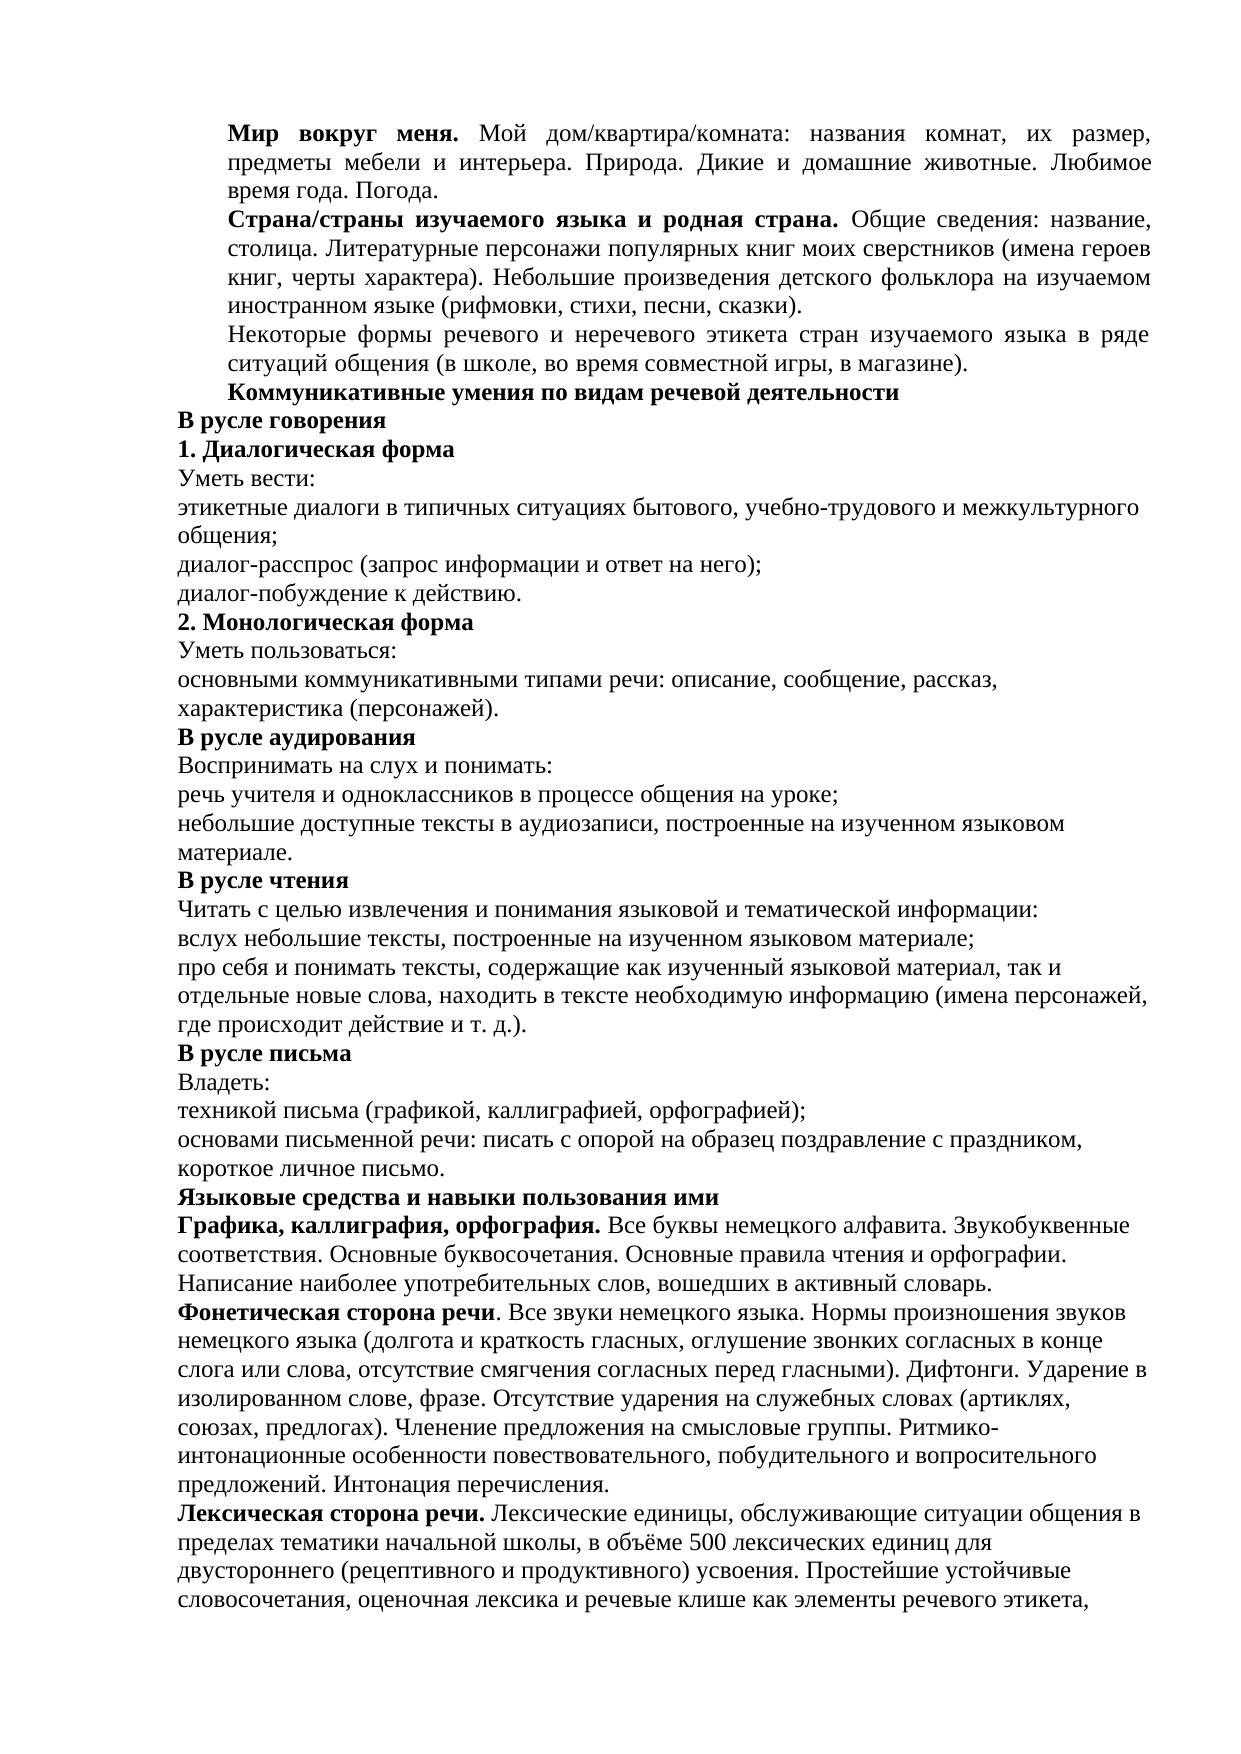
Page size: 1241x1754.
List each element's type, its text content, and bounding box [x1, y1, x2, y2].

text диалог-расспрос (запрос информации и ответ на него); [177, 549, 1152, 578]
text Графика, каллиграфия, орфография. Все буквы немецкого алфавита. Звукобуквенные соответствия. Основные буквосочетания. Основные правила чтения и орфографии. Написание наиболее употребительных слов, вошедших в активный словарь. [177, 1211, 1152, 1297]
text основами письменной речи: писать с опорой на образец поздравление с праздником, короткое личное письмо. [177, 1124, 1152, 1182]
text Воспринимать на слух и понимать: [177, 751, 1152, 779]
text диалог-побуждение к действию. [177, 578, 1152, 607]
text Коммуникативные умения по видам речевой деятельности [227, 377, 1152, 406]
text Страна/страны изучаемого языка и родная страна. Общие сведения: название, столица. Литературные персонажи популярных книг моих сверстников (имена героев книг, черты характера). Небольшие произведения детского фольклора на изучаемом иностранном языке (рифмовки, стихи, песни, сказки). [227, 204, 1152, 319]
text про себя и понимать тексты, содержащие как изученный языковой материал, так и отдельные новые слова, находить в тексте необходимую информацию (имена персонажей, где происходит действие и т. д.). [177, 952, 1152, 1038]
text Владеть: [177, 1067, 1152, 1096]
text основными коммуникативными типами речи: описание, сообщение, рассказ, характеристика (персонажей). [177, 664, 1152, 722]
text Уметь пользоваться: [177, 636, 1152, 664]
text В русле аудирования [177, 722, 1152, 751]
text этикетные диалоги в типичных ситуациях бытового, учебно-трудового и межкультурного общения; [177, 492, 1152, 549]
text вслух небольшие тексты, построенные на изученном языковом материале; [177, 923, 1152, 952]
text техникой письма (графикой, каллиграфией, орфографией); [177, 1096, 1152, 1124]
text речь учителя и одноклассников в процессе общения на уроке; [177, 779, 1152, 808]
text Фонетическая сторона речи. Все звуки немецкого языка. Нормы произношения звуков немецкого языка (долгота и краткость гласных, оглушение звонких согласных в конце слога или слова, отсутствие смягчения согласных перед гласными). Дифтонги. Ударение в изолированном слове, фразе. Отсутствие ударения на служебных словах (артиклях, союзах, предлогах). Членение предложения на смысловые группы. Ритмико-интонационные особенности повествовательного, побудительного и вопросительного предложений. Интонация перечисления. [177, 1297, 1152, 1498]
text небольшие доступные тексты в аудиозаписи, построенные на изученном языковом материале. [177, 808, 1152, 866]
text Языковые средства и навыки пользования ими [177, 1182, 1152, 1211]
text Мир вокруг меня. Мой дом/квартира/комната: названия комнат, их размер, предметы мебели и интерьера. Природа. Дикие и домашние животные. Любимое время года. Погода. [227, 118, 1152, 204]
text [177, 1498, 1152, 1613]
text В русле чтения [177, 866, 1152, 894]
text 1. Диалогическая форма [177, 434, 1152, 463]
text Читать с целью извлечения и понимания языковой и тематической информации: [177, 894, 1152, 923]
text 2. Монологическая форма [177, 607, 1152, 636]
text Уметь вести: [177, 463, 1152, 492]
text В русле говорения [177, 406, 1152, 434]
text В русле письма [177, 1038, 1152, 1067]
text Некоторые формы речевого и неречевого этикета стран изучаемого языка в ряде ситуаций общения (в школе, во время совместной игры, в магазине). [227, 319, 1152, 377]
